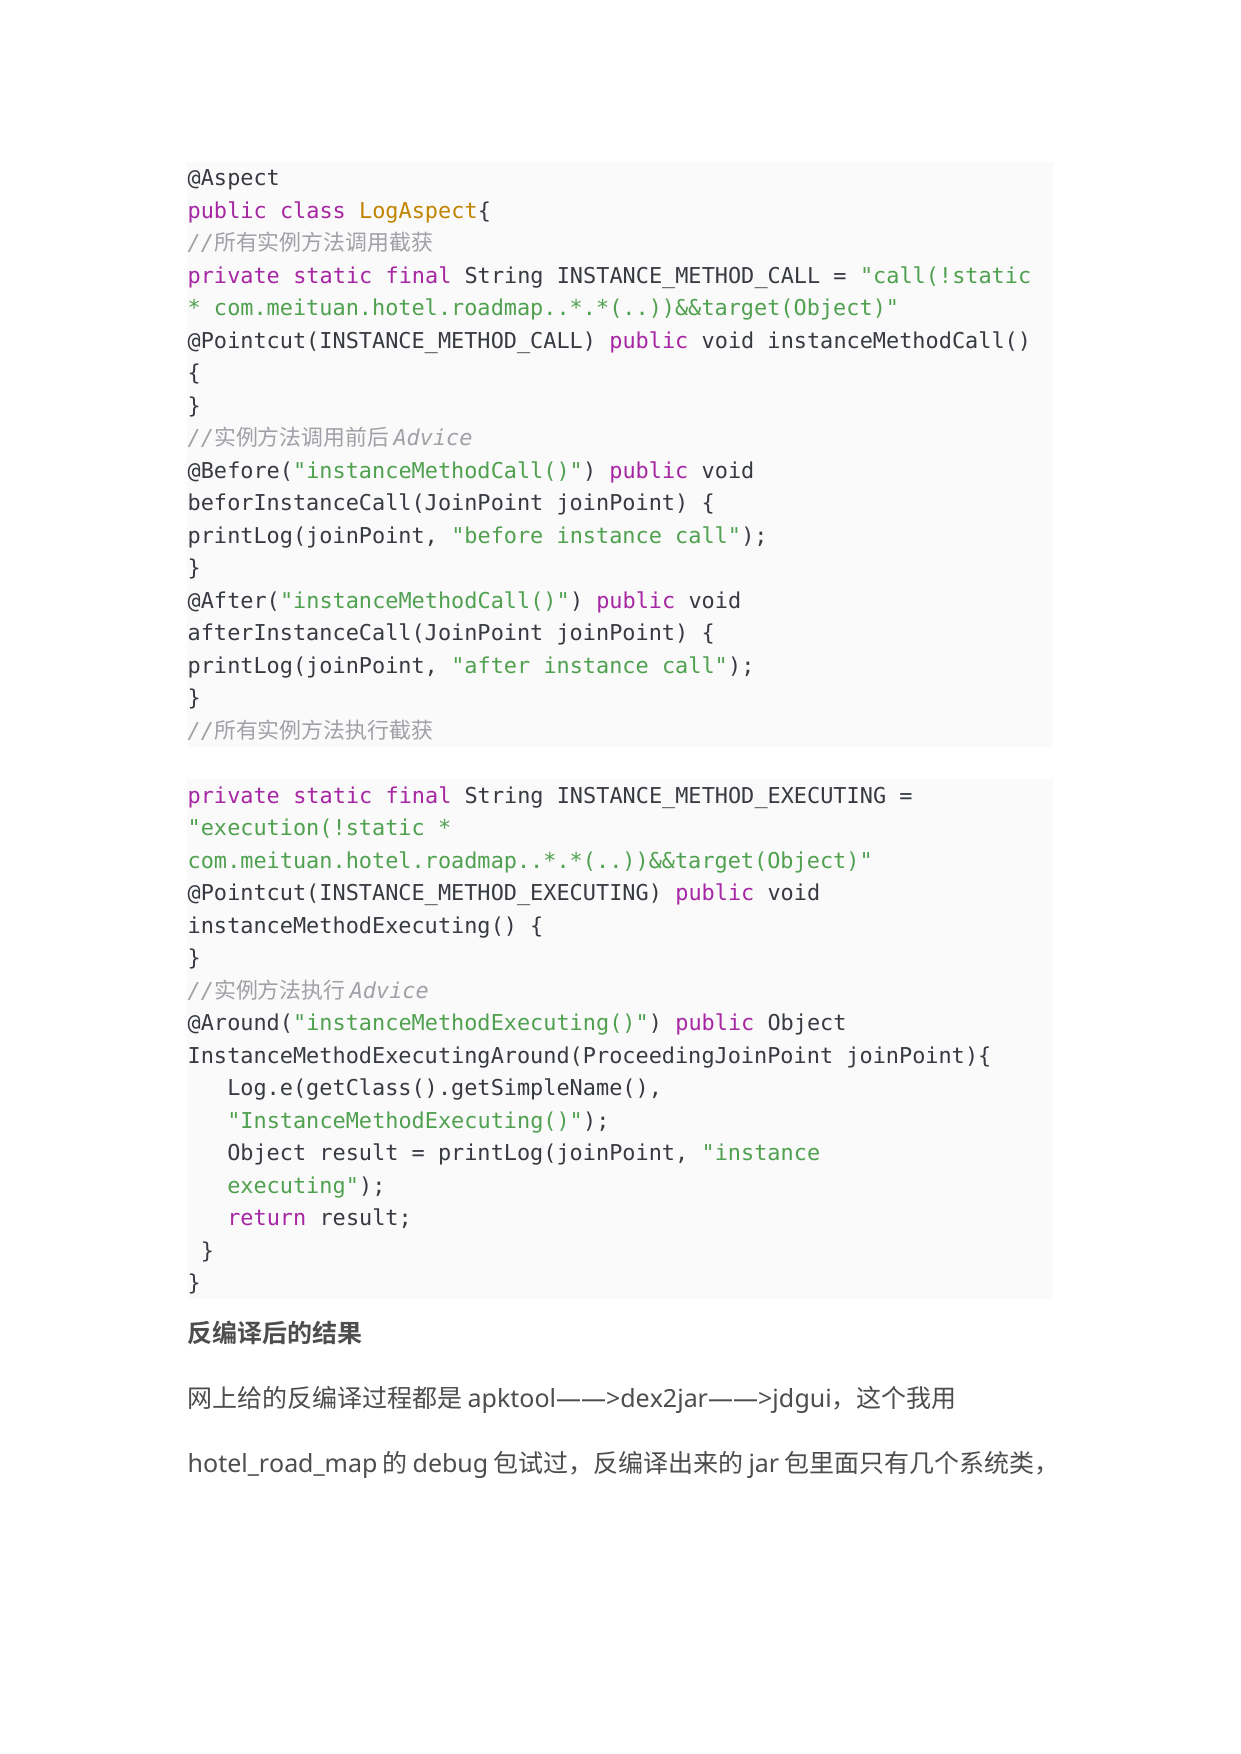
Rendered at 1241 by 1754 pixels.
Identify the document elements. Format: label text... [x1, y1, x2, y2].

text @Before("instanceMethodCall()") public void beforInstanceCall(JoinPoint joinPoint) { [187, 454, 1053, 519]
text @Pointcut(INSTANCE_METHOD_CALL) public void instanceMethodCall() { [187, 324, 1053, 389]
text } [187, 1234, 1053, 1267]
text private static final String INSTANCE_METHOD_EXECUTING = "execution(!static * com.meituan.hotel.roadmap..*.*(..))&&target(Object)" [187, 779, 1053, 877]
text //实例方法执行Advice [187, 974, 1053, 1007]
text @After("instanceMethodCall()") public void afterInstanceCall(JoinPoint joinPoint) { [187, 584, 1053, 649]
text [187, 1299, 1053, 1494]
text @Around("instanceMethodExecuting()") public Object InstanceMethodExecutingAround(ProceedingJoinPoint joinPoint){ [187, 1007, 1053, 1072]
text Log.e(getClass().getSimpleName(), [187, 1072, 1053, 1104]
text @Aspect [187, 162, 1053, 194]
text } [187, 682, 1053, 714]
text } [187, 552, 1053, 584]
text //所有实例方法调用截获 [187, 227, 1053, 259]
text Object result = printLog(joinPoint, "instance [187, 1137, 1053, 1169]
text private static final String INSTANCE_METHOD_CALL = "call(!static * com.meituan.hotel.roadmap..*.*(..))&&target(Object)" [187, 259, 1053, 324]
text @Pointcut(INSTANCE_METHOD_EXECUTING) public void instanceMethodExecuting() { [187, 877, 1053, 942]
text //所有实例方法执行截获 [187, 714, 1053, 747]
text "InstanceMethodExecuting()"); [187, 1104, 1053, 1137]
text //实例方法调用前后Advice [187, 422, 1053, 454]
text return result; [187, 1202, 1053, 1234]
text } [187, 389, 1053, 422]
text printLog(joinPoint, "after instance call"); [187, 649, 1053, 682]
text public class LogAspect{ [187, 194, 1053, 227]
text } [187, 942, 1053, 974]
text printLog(joinPoint, "before instance call"); [187, 519, 1053, 552]
text executing"); [187, 1169, 1053, 1202]
text } [187, 1267, 1053, 1299]
